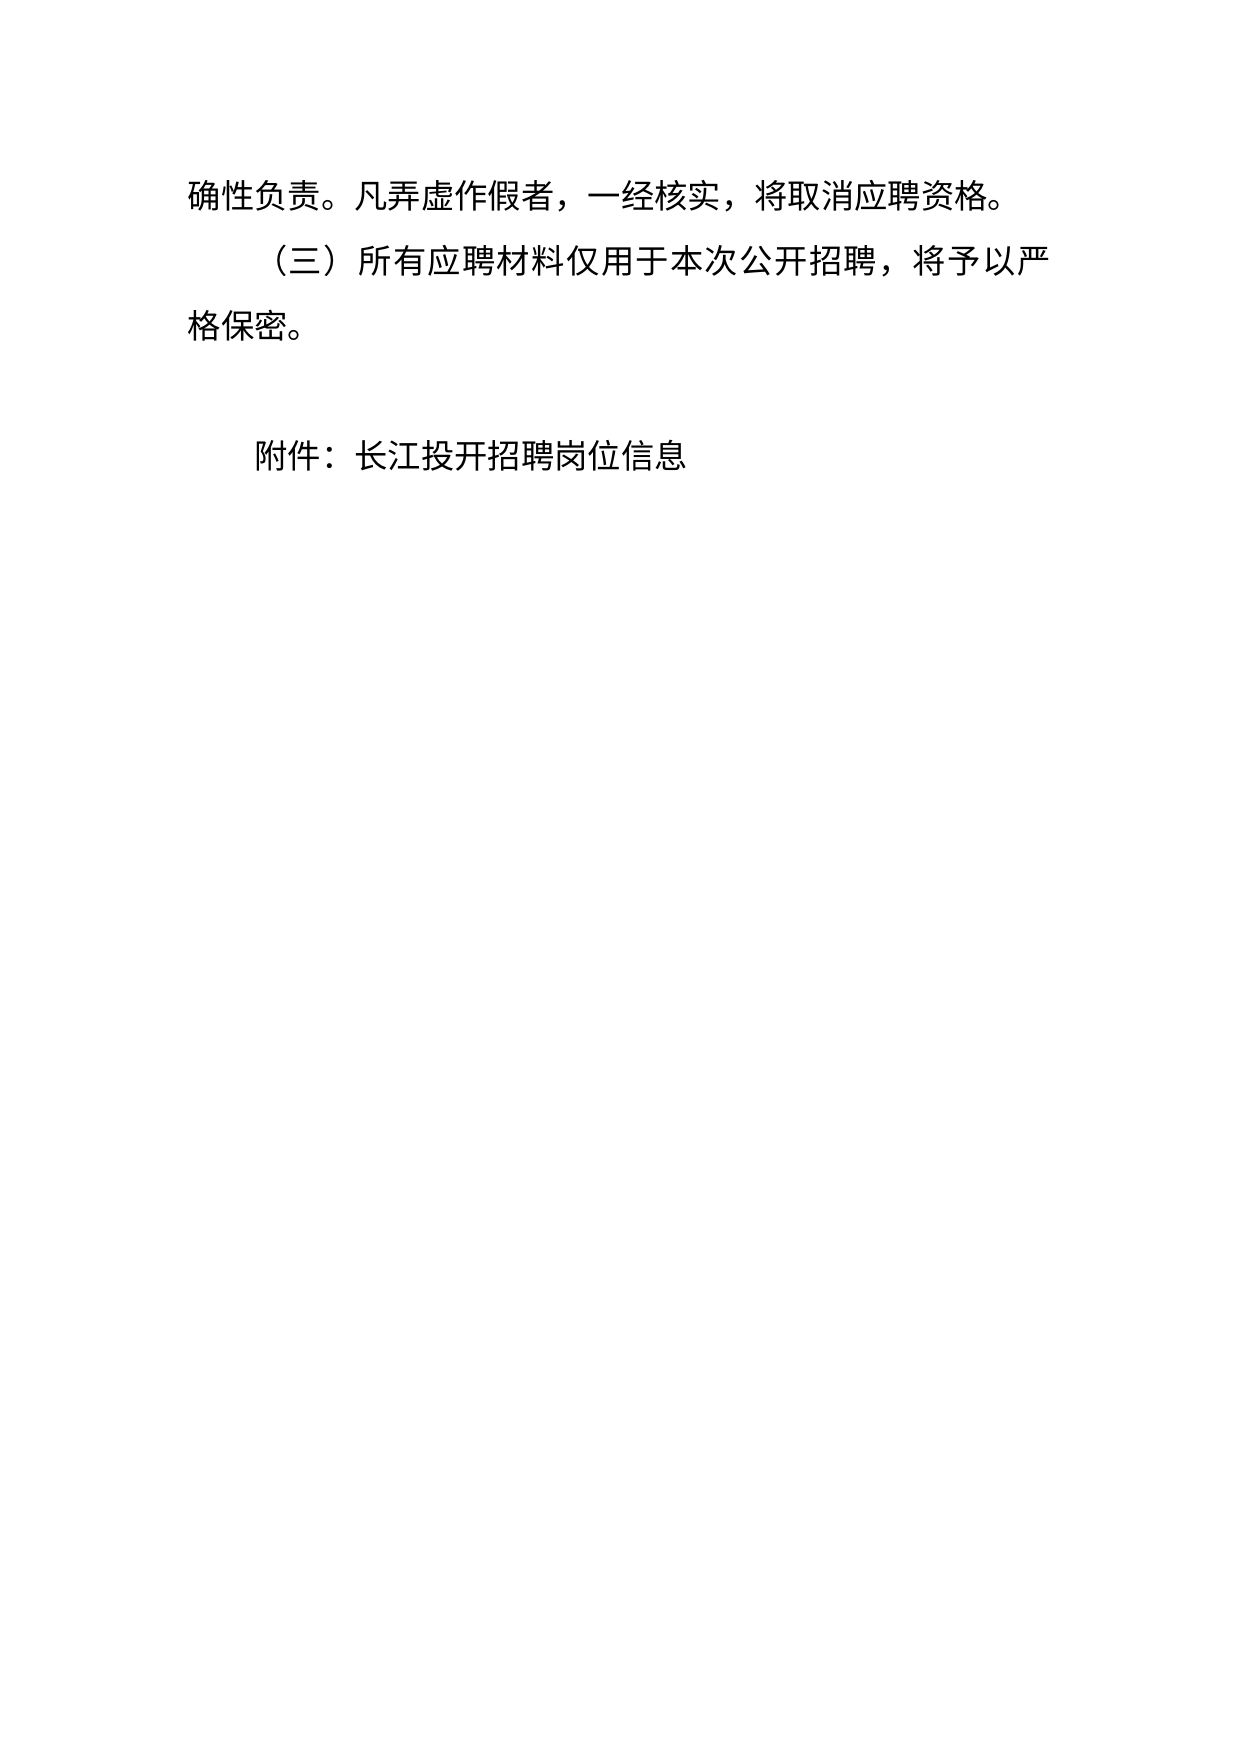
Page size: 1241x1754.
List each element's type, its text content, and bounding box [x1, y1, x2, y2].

text 附件：长江投开招聘岗位信息 [187, 422, 1053, 487]
text （三）所有应聘材料仅用于本次公开招聘，将予以严格保密。 [187, 227, 1053, 357]
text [187, 162, 1053, 227]
